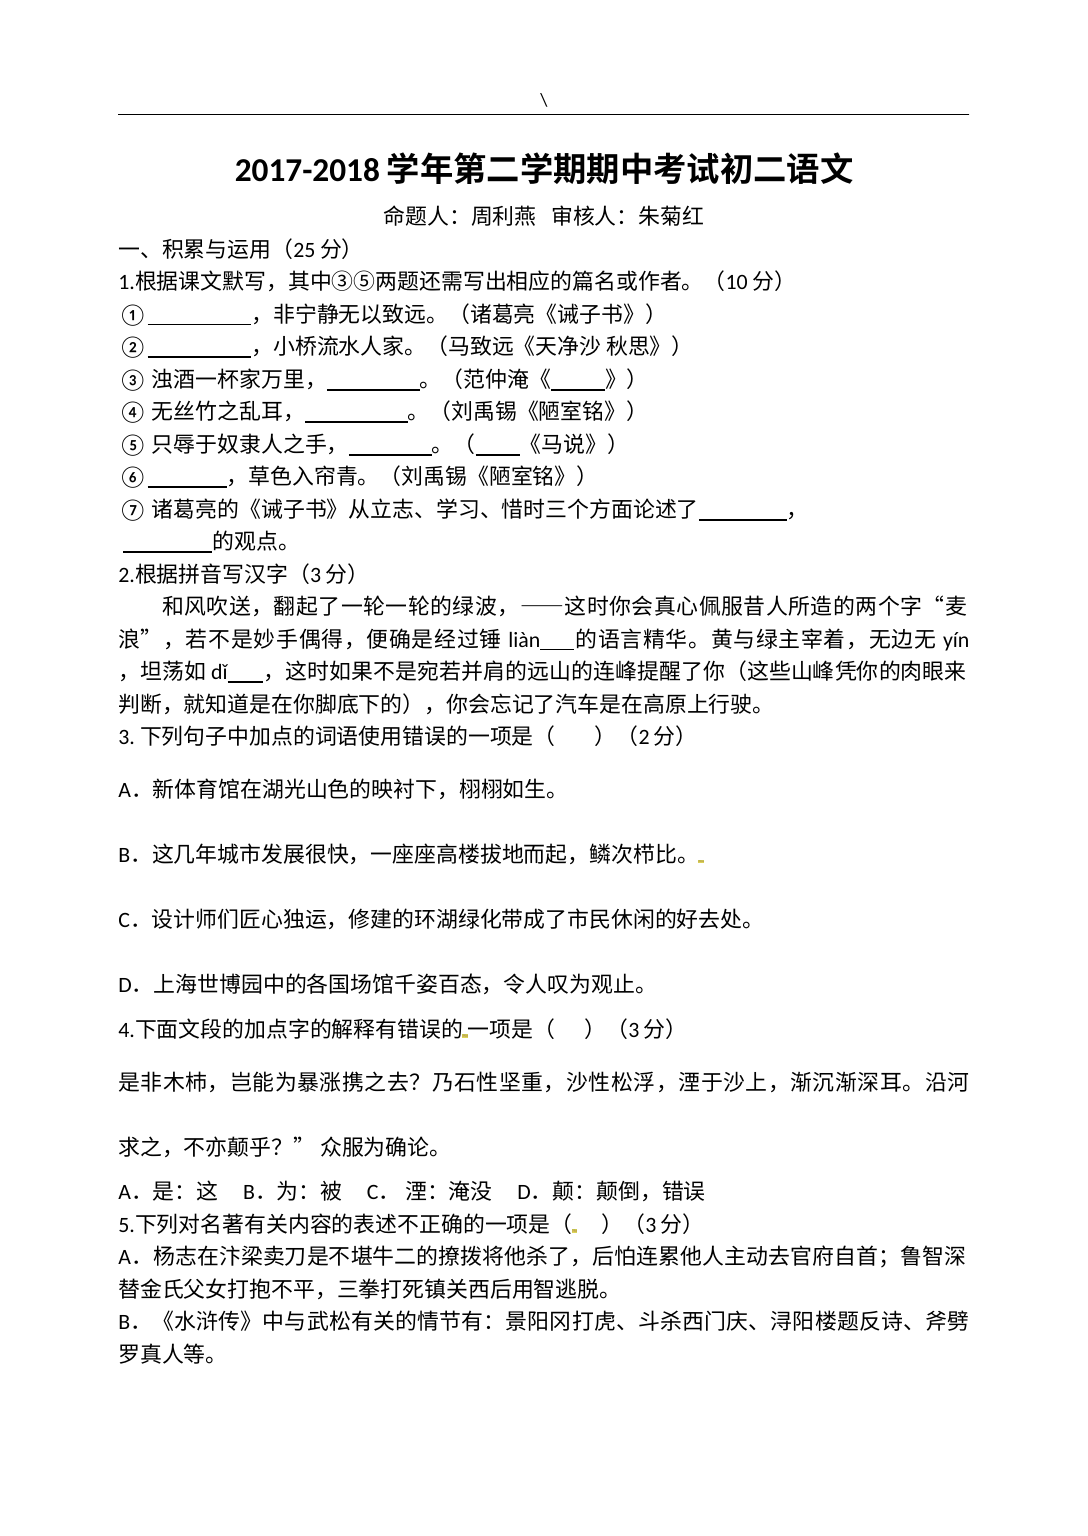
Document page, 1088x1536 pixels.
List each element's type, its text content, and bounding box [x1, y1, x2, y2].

text 的观点。 [118, 524, 969, 556]
text C．设计师们匠心独运，修建的环湖绿化带成了市民休闲的好去处。 [118, 881, 969, 946]
text ④无丝竹之乱耳， 。（刘禹锡《陋室铭》） [118, 394, 969, 426]
text 5.下列对名著有关内容的表述不正确的一项是（ ）（3分） [118, 1206, 969, 1239]
text A．新体育馆在湖光山色的映衬下，栩栩如生。 [118, 751, 969, 816]
text B．这几年城市发展很快，一座座高楼拔地而起，鳞次栉比。 [118, 816, 969, 881]
text A．杨志在汴梁卖刀是不堪牛二的撩拨将他杀了，后怕连累他人主动去官府自首；鲁智深替金氏父女打抱不平，三拳打死镇关西后用智逃脱。 [118, 1239, 969, 1304]
text ⑦诸葛亮的《诫子书》从立志、学习、惜时三个方面论述了 ， [118, 491, 969, 524]
text ② ，小桥流水人家。（马致远《天净沙 秋思》） [118, 329, 969, 361]
text ① ，非宁静无以致远。（诸葛亮《诫子书》） [118, 296, 969, 329]
text B．《水浒传》中与武松有关的情节有：景阳冈打虎、斗杀西门庆、浔阳楼题反诗、斧劈罗真人等。 [118, 1304, 969, 1369]
text 4.下面文段的加点字的解释有错误的一项是（ ）（3分） [118, 1011, 969, 1044]
text 是非木杮，岂能为暴涨携之去？乃石性坚重，沙性松浮，湮于沙上，渐沉渐深耳。沿河求之，不亦颠乎？” 众服为确论。 [118, 1044, 969, 1174]
text 2.根据拼音写汉字（3分） [118, 556, 969, 589]
text 一、积累与运用（25分） [118, 231, 969, 264]
text 和风吹送，翻起了一轮一轮的绿波，——这时你会真心佩服昔人所造的两个字“麦浪”，若不是妙手偶得，便确是经过锤liàn 的语言精华。黄与绿主宰着，无边无yín ，坦荡如dǐ ，这时如果不是宛若并肩的远山的连峰提醒了你（这些山峰凭你的肉眼来判断，就知道是在你脚底下的），你会忘记了汽车是在高原上行驶。 [118, 589, 969, 719]
text D．上海世博园中的各国场馆千姿百态，令人叹为观止。 [118, 946, 969, 1011]
text ⑤只辱于奴隶人之手， 。（ 《马说》） [118, 426, 969, 459]
text ⑥ ，草色入帘青。（刘禹锡《陋室铭》） [118, 459, 969, 491]
text 命题人：周利燕 审核人：朱菊红 [118, 199, 969, 231]
text 2017-2018学年第二学期期中考试初二语文 [118, 134, 969, 199]
text A．是：这 B．为：被 C． 湮：淹没 D．颠：颠倒，错误 [118, 1174, 969, 1206]
text ③浊酒一杯家万里， 。（范仲淹《 》） [118, 361, 969, 394]
text 1.根据课文默写，其中③⑤两题还需写出相应的篇名或作者。（10分） [118, 264, 969, 296]
text 3. 下列句子中加点的词语使用错误的一项是（ ）（2分） [118, 719, 969, 751]
